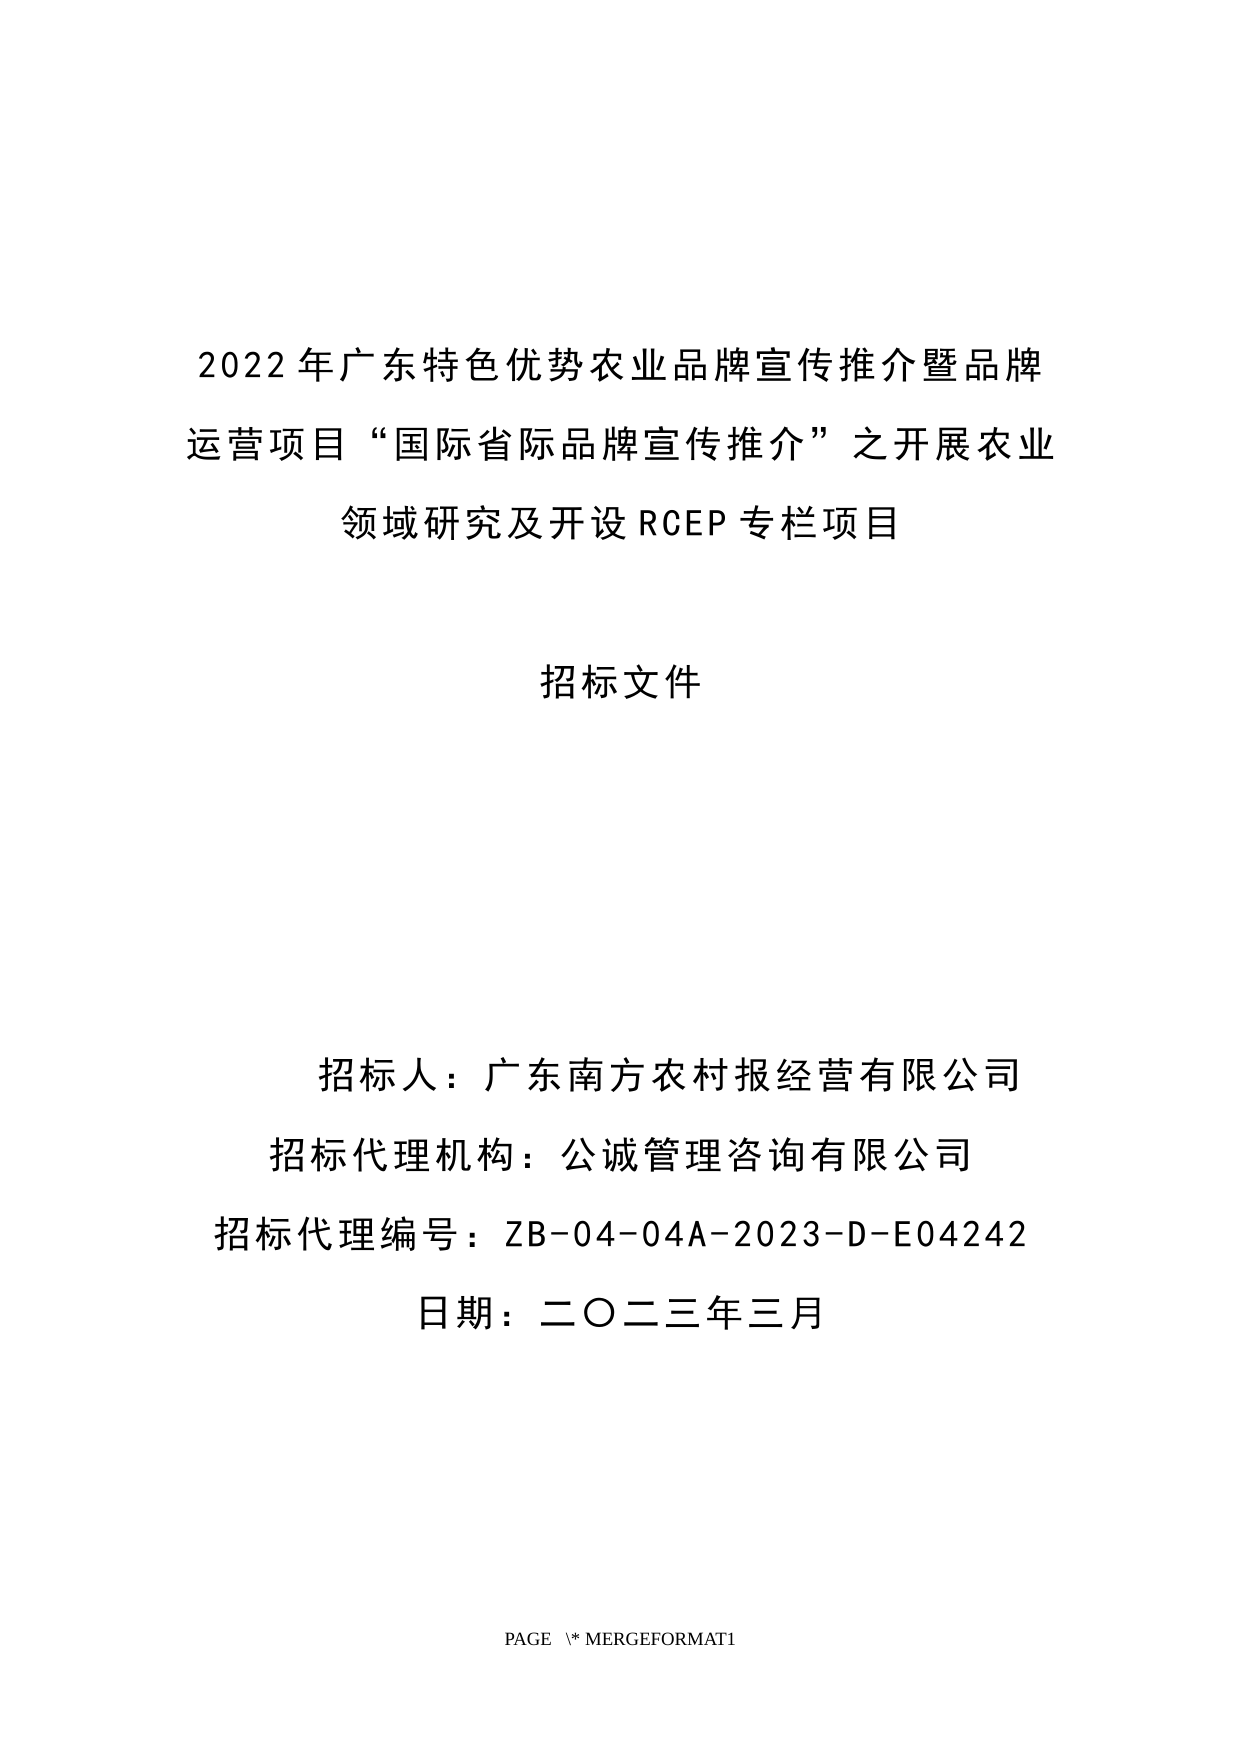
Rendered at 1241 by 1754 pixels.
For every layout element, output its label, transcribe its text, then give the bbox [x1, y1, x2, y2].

text 招标人：广东南方农村报经营有限公司 [177, 1033, 1063, 1112]
text 2022年广东特色优势农业品牌宣传推介暨品牌运营项目“国际省际品牌宣传推介”之开展农业领域研究及开设RCEP专栏项目 [177, 323, 1063, 560]
text 招标代理编号：ZB-04-04A-2023-D-E04242 [177, 1192, 1063, 1271]
text 日期：二〇二三年三月 [177, 1271, 1063, 1350]
text 招标文件 [177, 639, 1063, 719]
text 招标代理机构：公诚管理咨询有限公司 [177, 1112, 1063, 1192]
